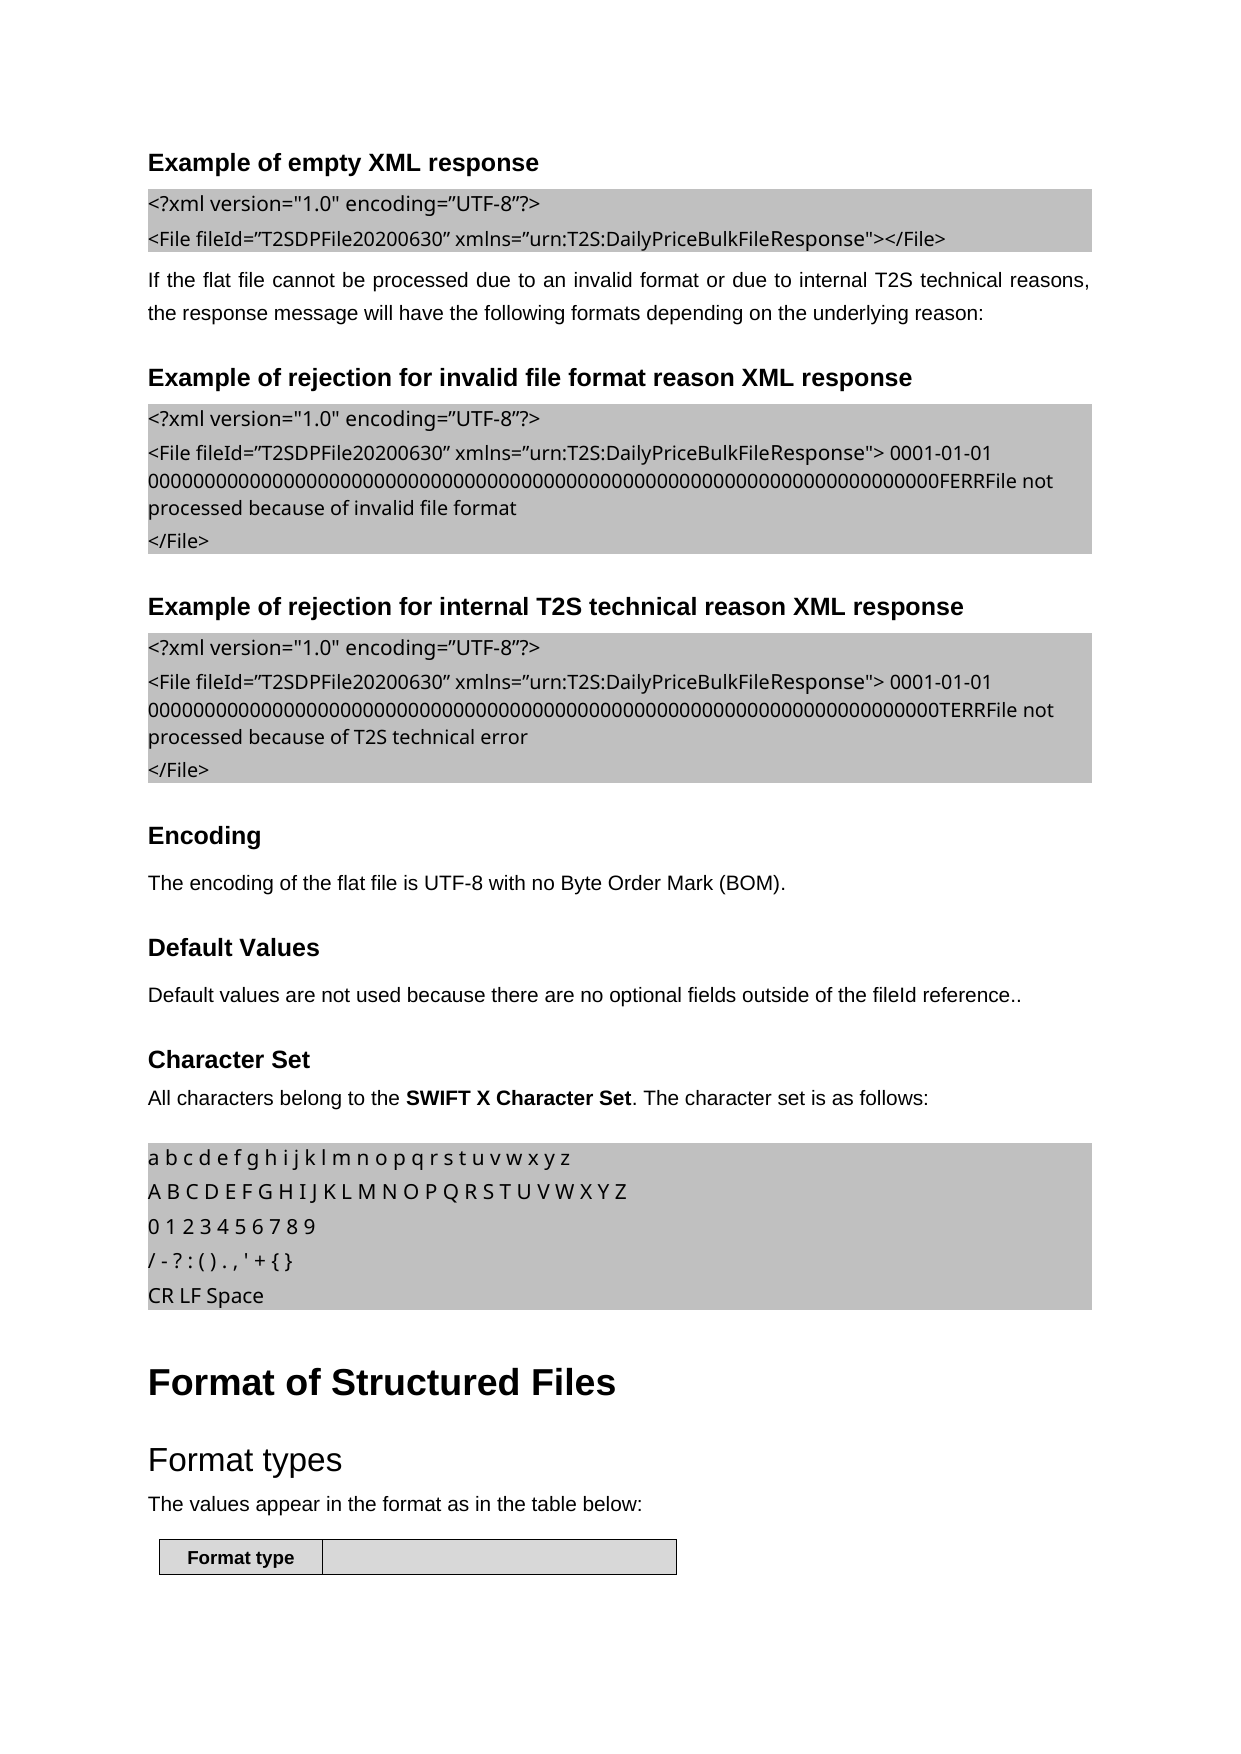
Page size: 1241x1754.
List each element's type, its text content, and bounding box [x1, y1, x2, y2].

text All characters belong to the SWIFT X Character Set. The character set is as follows: [148, 1086, 1092, 1136]
text <File fileId=”T2SDPFile20200630” xmlns=”urn:T2S:DailyPriceBulkFileResponse"> 0001-01-01 0000000000000000000000000000000000000000000000000000000000000000000000FERRFile not processed because of invalid file format [148, 438, 1092, 521]
subtitle Example of empty XML response [148, 148, 1092, 176]
subtitle Example of rejection for invalid file format reason XML response [148, 362, 1092, 391]
text </File> [148, 527, 1092, 554]
table_header Format type [160, 1540, 322, 1574]
text <?xml version="1.0" encoding=”UTF-8”?> [148, 404, 1092, 432]
text CR LF Space [148, 1281, 1092, 1310]
subtitle Format types [148, 1440, 1092, 1479]
subtitle Character Set [148, 1045, 1092, 1073]
subtitle Format of Structured Files [148, 1360, 1092, 1403]
text <?xml version="1.0" encoding=”UTF-8”?> [148, 633, 1092, 661]
text The values appear in the format as in the table below: [148, 1491, 1092, 1515]
text 0 1 2 3 4 5 6 7 8 9 [148, 1212, 1092, 1240]
table_header [323, 1540, 676, 1574]
text <File fileId=”T2SDPFile20200630” xmlns=”urn:T2S:DailyPriceBulkFileResponse"></File> [148, 224, 1092, 252]
subtitle Encoding [148, 821, 1092, 849]
text The encoding of the flat file is UTF-8 with no Byte Order Mark (BOM). [148, 862, 1092, 895]
text <File fileId=”T2SDPFile20200630” xmlns=”urn:T2S:DailyPriceBulkFileResponse"> 0001-01-01 0000000000000000000000000000000000000000000000000000000000000000000000TERRFile not processed because of T2S technical error [148, 667, 1092, 750]
text A B C D E F G H I J K L M N O P Q R S T U V W X Y Z [148, 1177, 1092, 1206]
text a b c d e f g h i j k l m n o p q r s t u v w x y z [148, 1143, 1092, 1171]
subtitle Default Values [148, 933, 1092, 961]
text If the flat file cannot be processed due to an invalid format or due to internal T2S technical reasons, the response message will have the following formats depending on the underlying reason: [148, 258, 1092, 325]
text Default values are not used because there are no optional fields outside of the fileId reference.. [148, 974, 1092, 1007]
subtitle Example of rejection for internal T2S technical reason XML response [148, 592, 1092, 620]
text / - ? : ( ) . , ' + { } [148, 1247, 1092, 1275]
text <?xml version="1.0" encoding=”UTF-8”?> [148, 189, 1092, 217]
text </File> [148, 756, 1092, 783]
